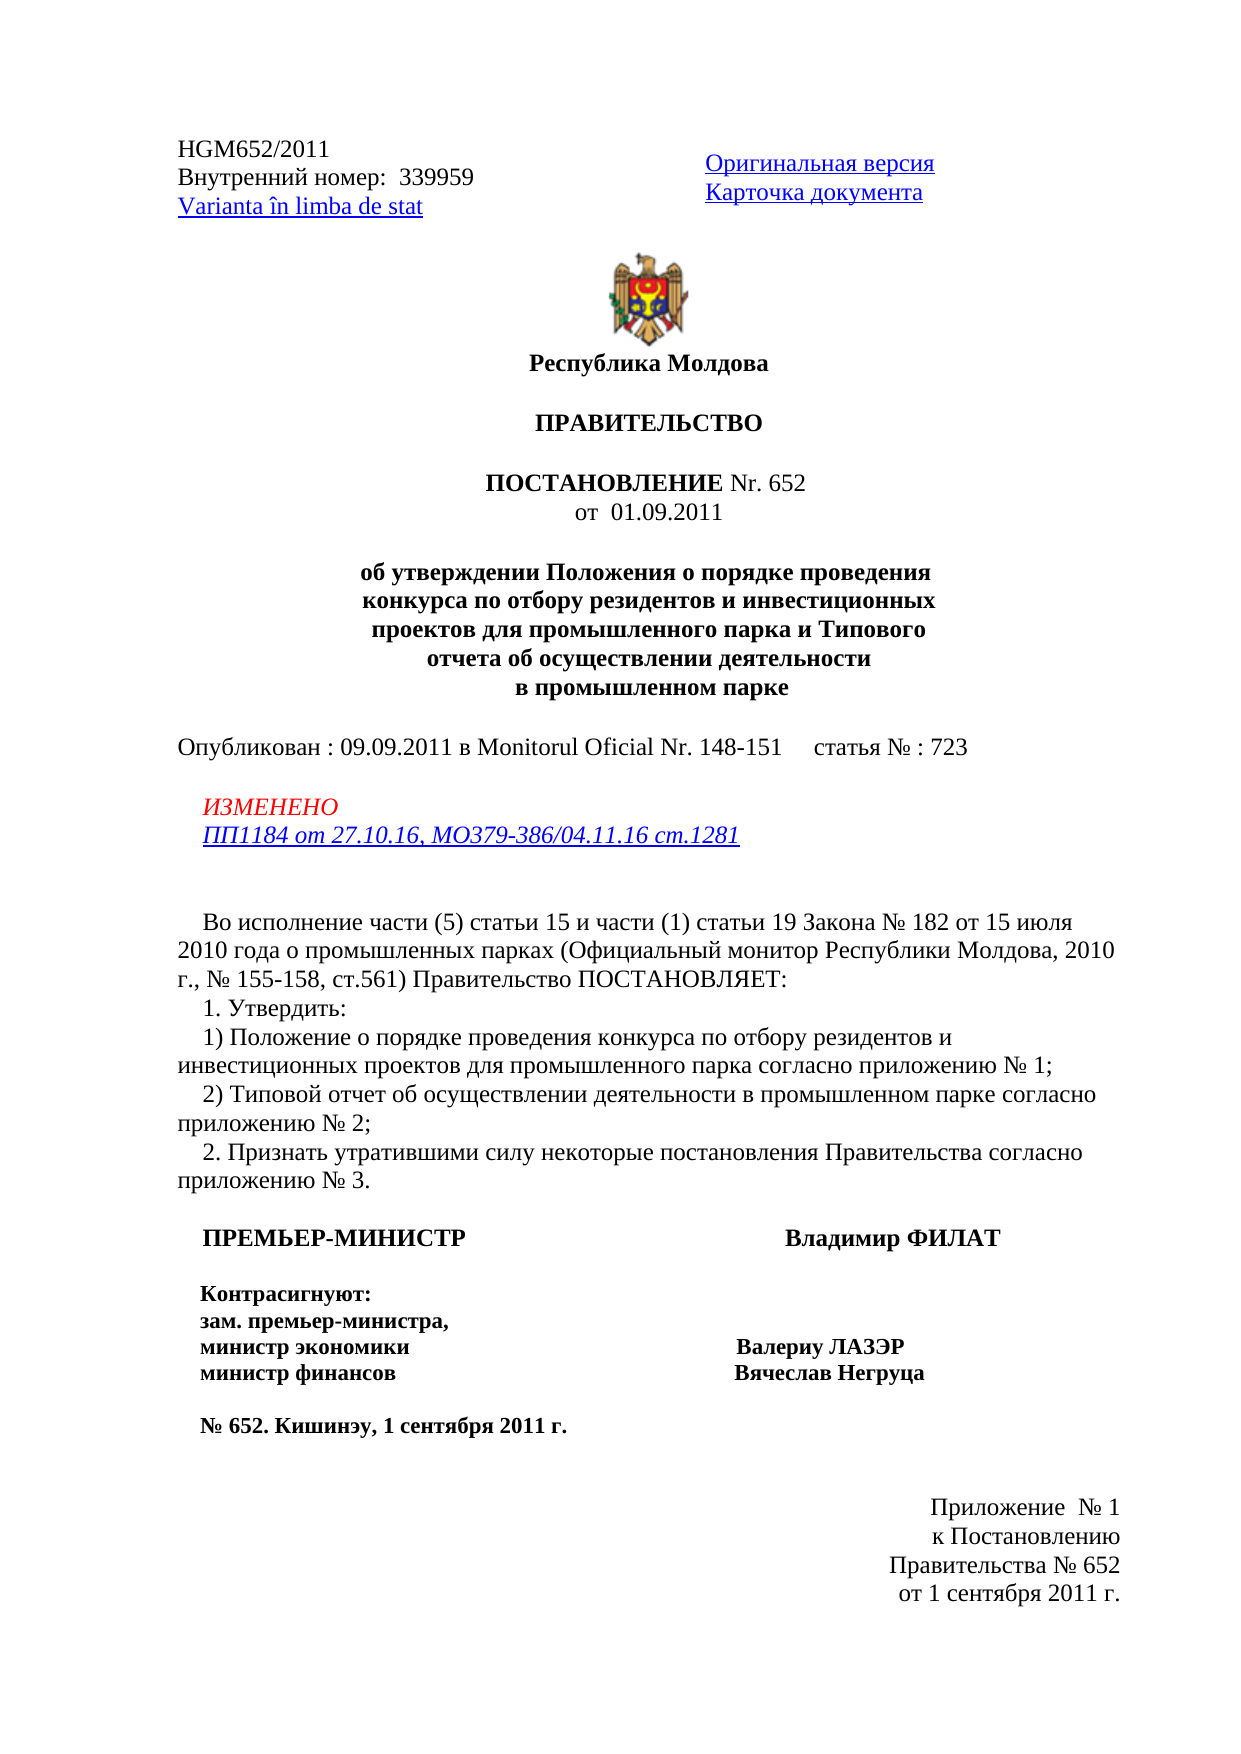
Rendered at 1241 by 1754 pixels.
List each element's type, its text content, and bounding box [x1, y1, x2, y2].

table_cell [162, 776, 1136, 1623]
table_cell об утверждении Положения о порядке проведения конкурса по отбору резидентов и инвестиционных проектов для промышленного парка и Типового отчета об осуществлении деятельности в промышленном парке [162, 541, 1136, 716]
picture [608, 251, 690, 348]
table_cell Республика Молдова [162, 236, 1136, 392]
table_cell Опубликован : 09.09.2011 в Monitorul Oficial Nr. 148-151 статья № : 723 [162, 716, 1136, 776]
table_cell ПРАВИТЕЛЬСТВО [162, 392, 1136, 452]
table_header Оригинальная версия Карточка документа [690, 118, 1136, 236]
table_cell ПОСТАНОВЛЕНИЕ Nr. 652 от 01.09.2011 [162, 452, 1136, 541]
table_header HGM652/2011 Внутренний номер: 339959 Varianta în limba de stat [162, 118, 689, 236]
